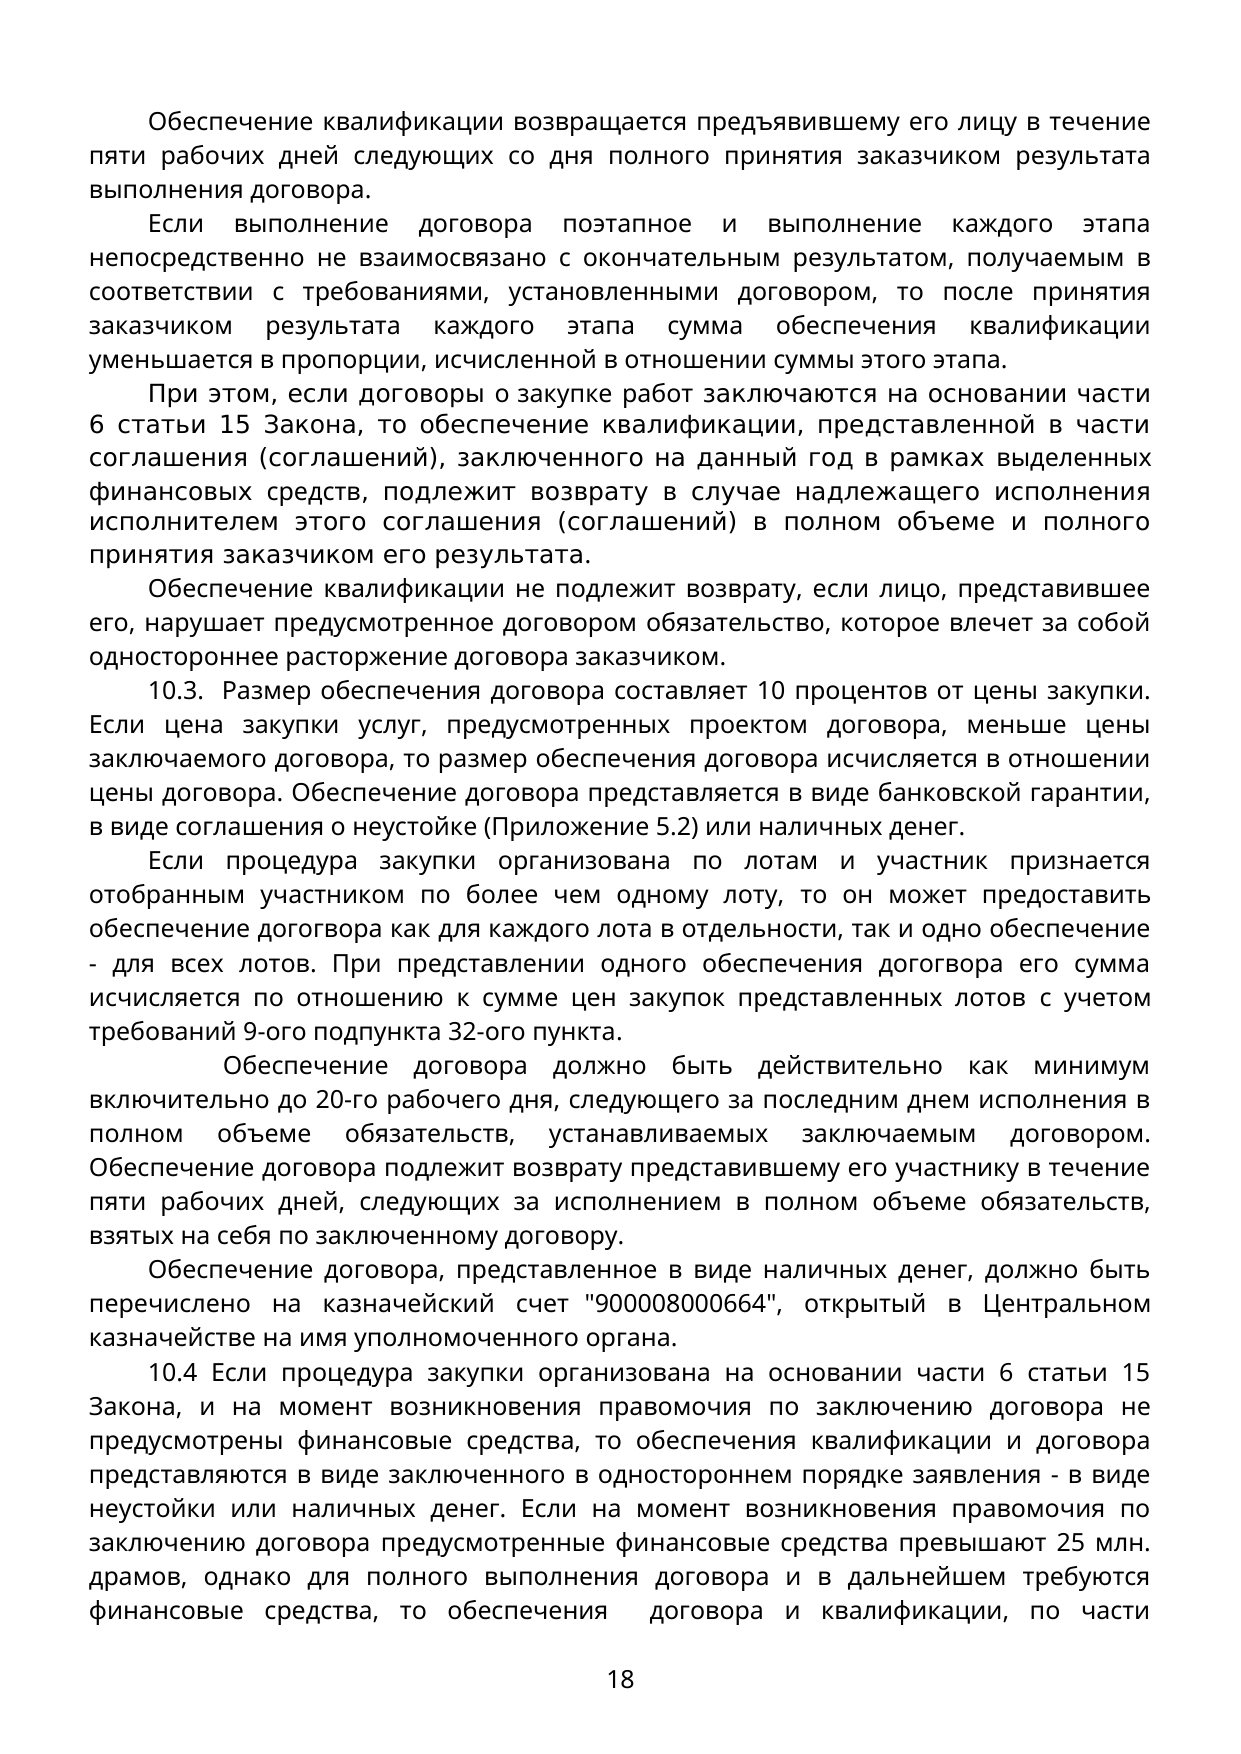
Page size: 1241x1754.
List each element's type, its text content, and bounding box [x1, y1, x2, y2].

text При этом, если договоры о закупке работ заключаются на основании части 6 статьи 15 Закона, то обеспечение квалификации, представленной в части соглашения (соглашений), заключенного на данный год в рамках выделенных финансовых средств, подлежит возврату в случае надлежащего исполнения исполнителем этого соглашения (соглашений) в полном объеме и полного принятия заказчиком его результата. [89, 376, 1152, 571]
text Если процедура закупки организована по лотам и участник признается отобранным участником по более чем одному лоту, то он может предоставить обеспечение догогвора как для каждого лота в отдельности, так и одно обеспечение - для всех лотов. При представлении одного обеспечения догогвора его сумма исчисляется по отношению к сумме цен закупок представленных лотов с учетом требований 9-ого подпункта 32-ого пункта. [89, 843, 1152, 1047]
text Если выполнение договора поэтапное и выполнение каждого этапа непосредственно не взаимосвязано с окончательным результатом, получаемым в соответствии с требованиями, установленными договором, то после принятия заказчиком результата каждого этапа сумма обеспечения квалификации уменьшается в пропорции, исчисленной в отношении суммы этого этапа. [89, 206, 1152, 376]
text 10.3. Размер обеспечения договора составляет 10 процентов от цены закупки. Если цена закупки услуг, предусмотренных проектом договора, меньше цены заключаемого договора, то размер обеспечения договора исчисляется в отношении цены договора. Обеспечение договора представляется в виде банковской гарантии, в виде соглашения о неустойке (Приложение 5.2) или наличных денег. [89, 673, 1152, 843]
text Обеспечение договора должно быть действительно как минимум включительно до 20-го рабочего дня, следующего за последним днем исполнения в полном объеме обязательств, устанавливаемых заключаемым договором. Обеспечение договора подлежит возврату представившему его участнику в течение пяти рабочих дней, следующих за исполнением в полном объеме обязательств, взятых на себя по заключенному договору. [89, 1047, 1152, 1252]
text Обеспечение квалификации возвращается предъявившему его лицу в течение пяти рабочих дней следующих со дня полного принятия заказчиком результата выполнения договора. [89, 103, 1152, 206]
text Обеспечение договора, представленное в виде наличных денег, должно быть перечислено на казначейский счет "900008000664", открытый в Центральном казначействе на имя уполномоченного органа. [89, 1252, 1152, 1354]
text Обеспечение квалификации не подлежит возврату, если лицо, представившее его, нарушает предусмотренное договором обязательство, которое влечет за собой одностороннее расторжение договора заказчиком. [89, 571, 1152, 673]
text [89, 1354, 1152, 1627]
